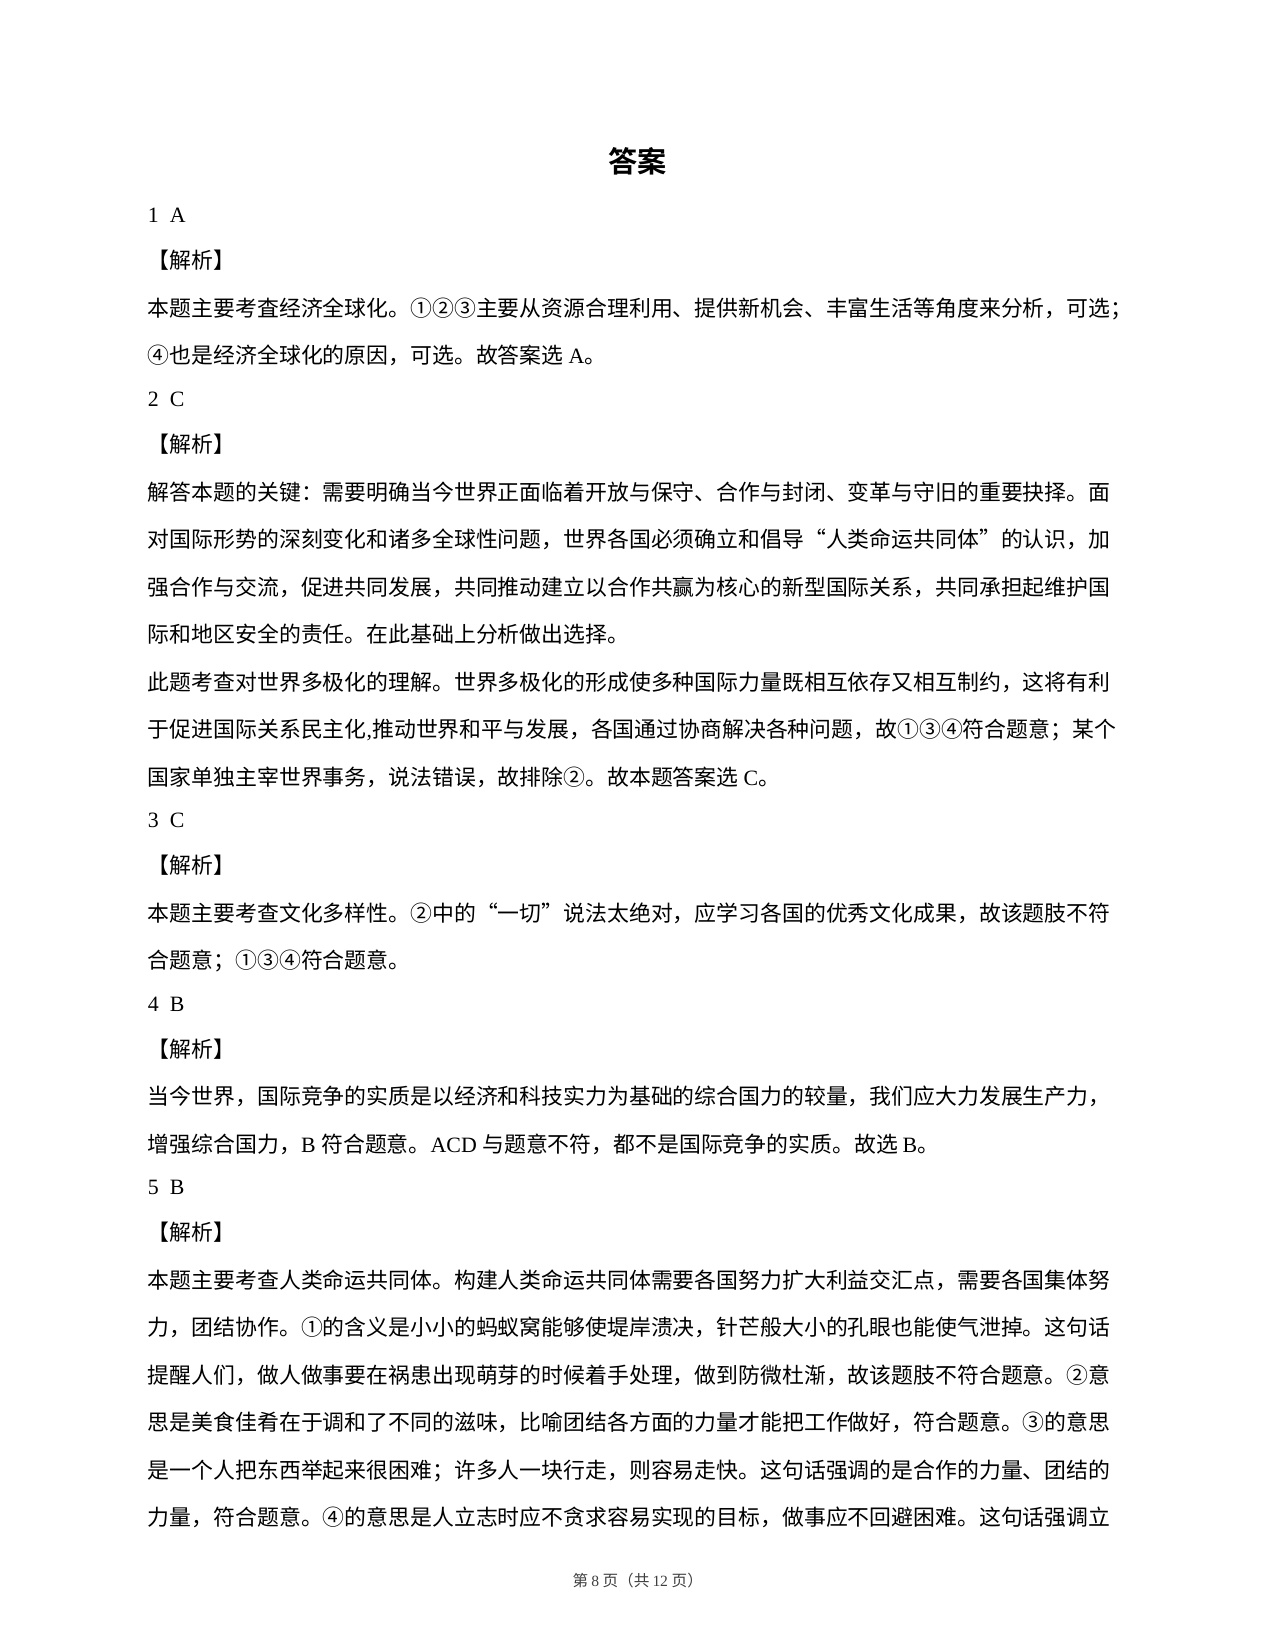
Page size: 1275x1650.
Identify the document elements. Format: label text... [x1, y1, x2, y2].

text 解答本题的关键：需要明确当今世界正面临着开放与保守、合作与封闭、变革与守旧的重要抉择。面对国际形势的深刻变化和诸多全球性问题，世界各国必须确立和倡导“人类命运共同体”的认识，加强合作与交流，促进共同发展，共同推动建立以合作共赢为核心的新型国际关系，共同承担起维护国际和地区安全的责任。在此基础上分析做出选择。 [148, 474, 1127, 649]
text 此题考查对世界多极化的理解。世界多极化的形成使多种国际力量既相互依存又相互制约，这将有利于促进国际关系民主化,推动世界和平与发展，各国通过协商解决各种问题，故①③④符合题意；某个国家单独主宰世界事务，说法错误，故排除②。故本题答案选 C。 [148, 664, 1127, 791]
text 5 B 【解析】 [148, 1174, 1127, 1247]
text 4 B 【解析】 [148, 991, 1127, 1063]
text 3 C 【解析】 [148, 807, 1127, 880]
text 1 A 【解析】 [148, 202, 1127, 275]
subtitle 答案 [148, 139, 1127, 181]
text 本题主要考査经济全球化。①②③主要从资源合理利用、提供新机会、丰富生活等角度来分析，可选；④也是经济全球化的原因，可选。故答案选 A。 [148, 291, 1127, 370]
text 当今世界，国际竞争的实质是以经济和科技实力为基础的综合国力的较量，我们应大力发展生产力，增强综合国力，B 符合题意。ACD 与题意不符，都不是国际竞争的实质。故选 B。 [148, 1079, 1127, 1158]
text 2 C 【解析】 [148, 386, 1127, 459]
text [148, 1263, 1127, 1532]
text 本题主要考查文化多样性。②中的“一切”说法太绝对，应学习各国的优秀文化成果，故该题肢不符合题意；①③④符合题意。 [148, 896, 1127, 975]
